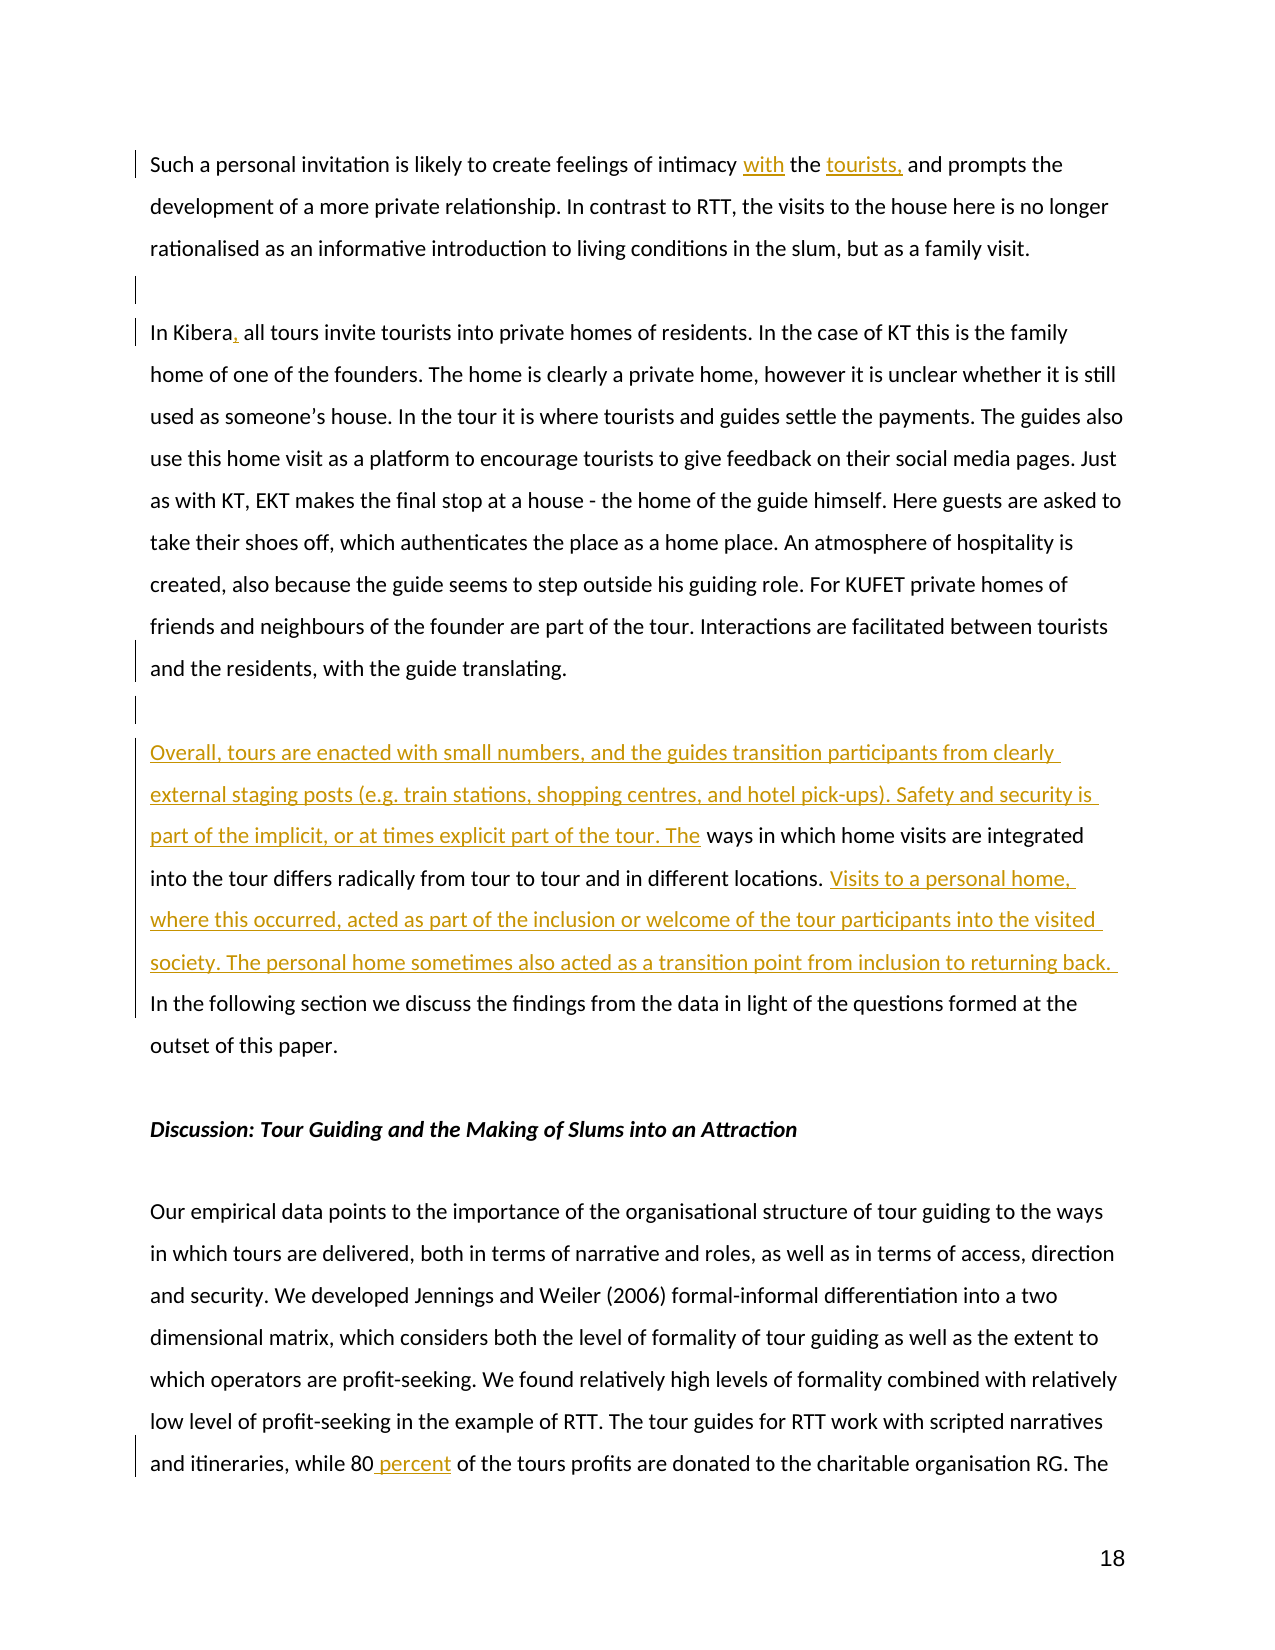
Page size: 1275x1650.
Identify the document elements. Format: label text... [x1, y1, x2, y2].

text Discussion: Tour Guiding and the Making of Slums into an Attraction [150, 1116, 1125, 1143]
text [150, 1197, 1125, 1477]
text Such a personal invitation is likely to create feelings of intimacy the and prompts the development of a more private relationship. In contrast to RTT, the visits to the house here is no longer rationalised as an informative introduction to living conditions in the slum, but as a family visit. [150, 150, 1125, 262]
text In Kibera all tours invite tourists into private homes of residents. In the case of KT this is the family home of one of the founders. The home is clearly a private home, however it is unclear whether it is still used as someone’s house. In the tour it is where tourists and guides settle the payments. The guides also use this home visit as a platform to encourage tourists to give feedback on their social media pages. Just as with KT, EKT makes the final stop at a house - the home of the guide himself. Here guests are asked to take their shoes off, which authenticates the place as a home place. An atmosphere of hospitality is created, also because the guide seems to step outside his guiding role. For KUFET private homes of friends and neighbours of the founder are part of the tour. Interactions are facilitated between tourists and the residents, with the guide translating. [150, 318, 1125, 682]
text ways in which home visits are integrated into the tour differs radically from tour to tour and in different locations. In the following section we discuss the findings from the data in light of the questions formed at the outset of this paper. [150, 738, 1125, 1059]
